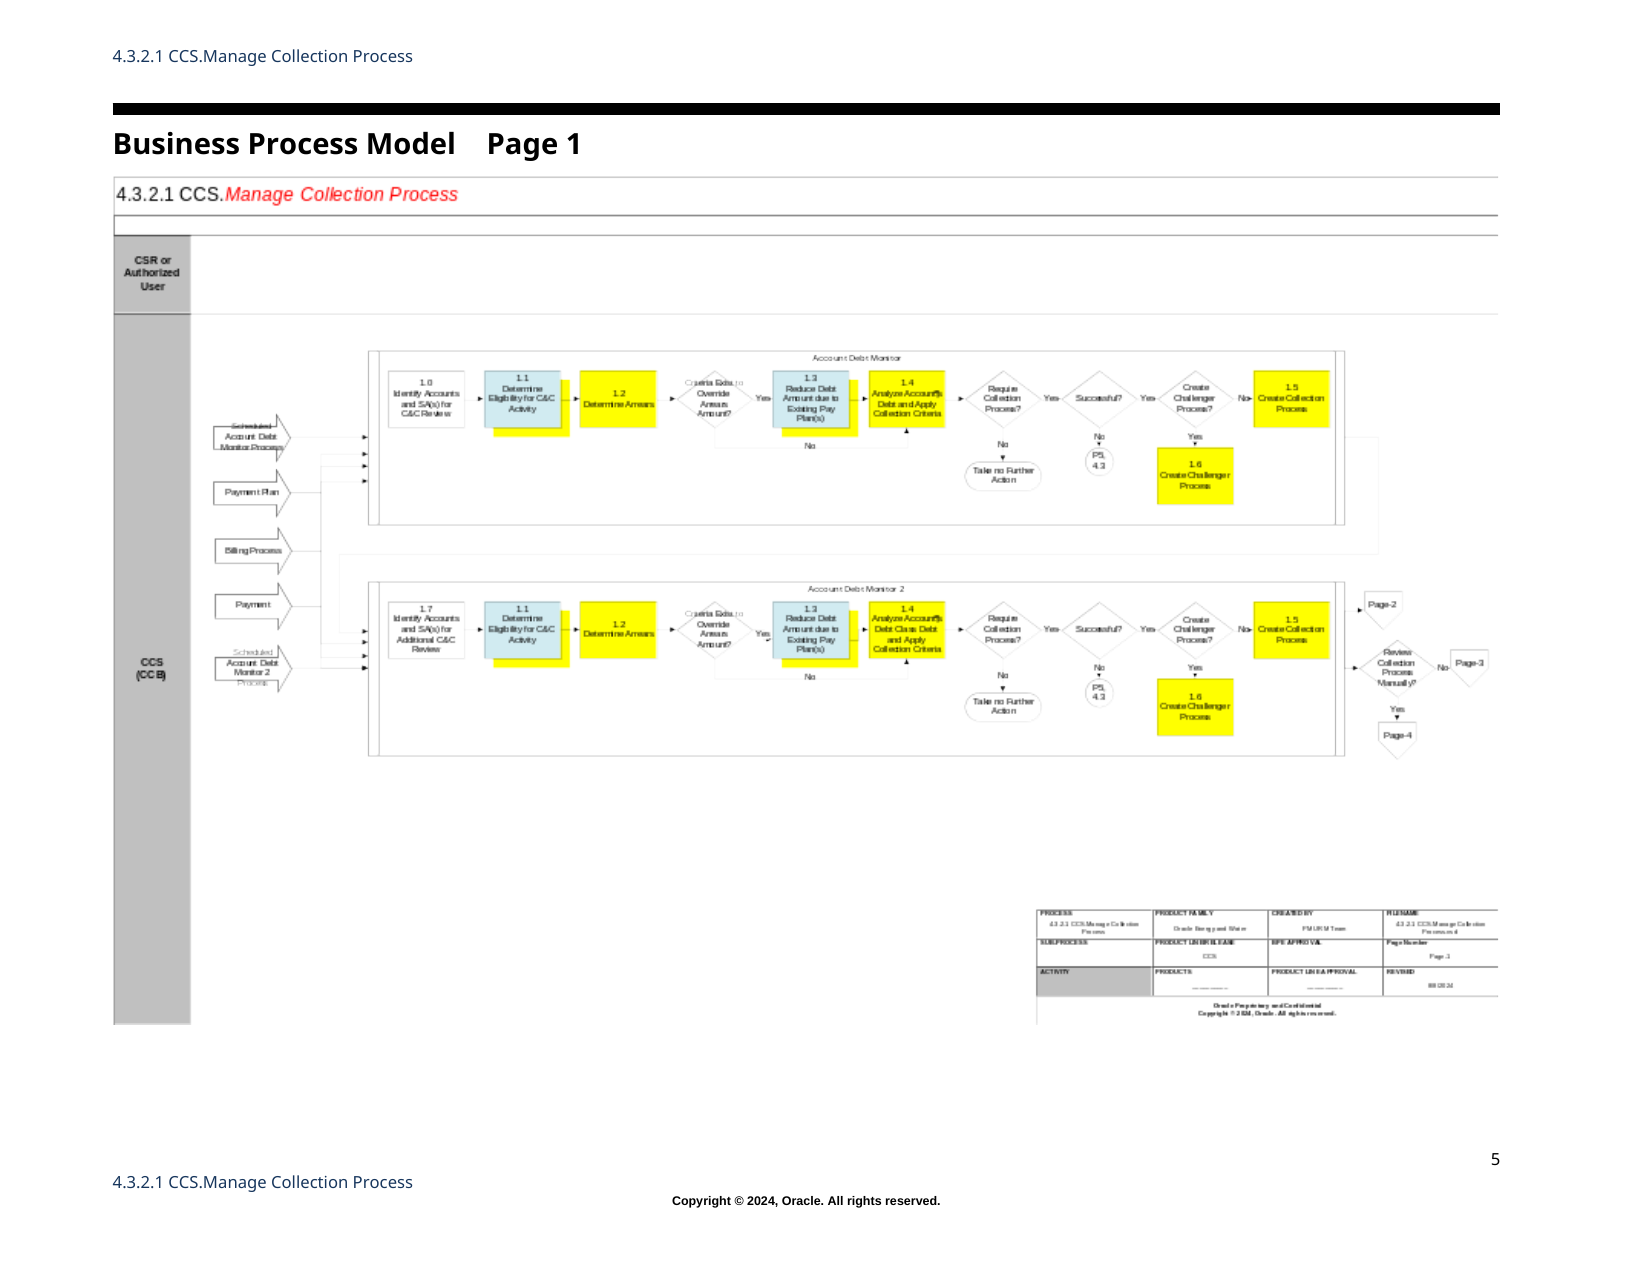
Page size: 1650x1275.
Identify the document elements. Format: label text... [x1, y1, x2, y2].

subtitle Business Process Model Page 1 [112, 104, 1500, 163]
